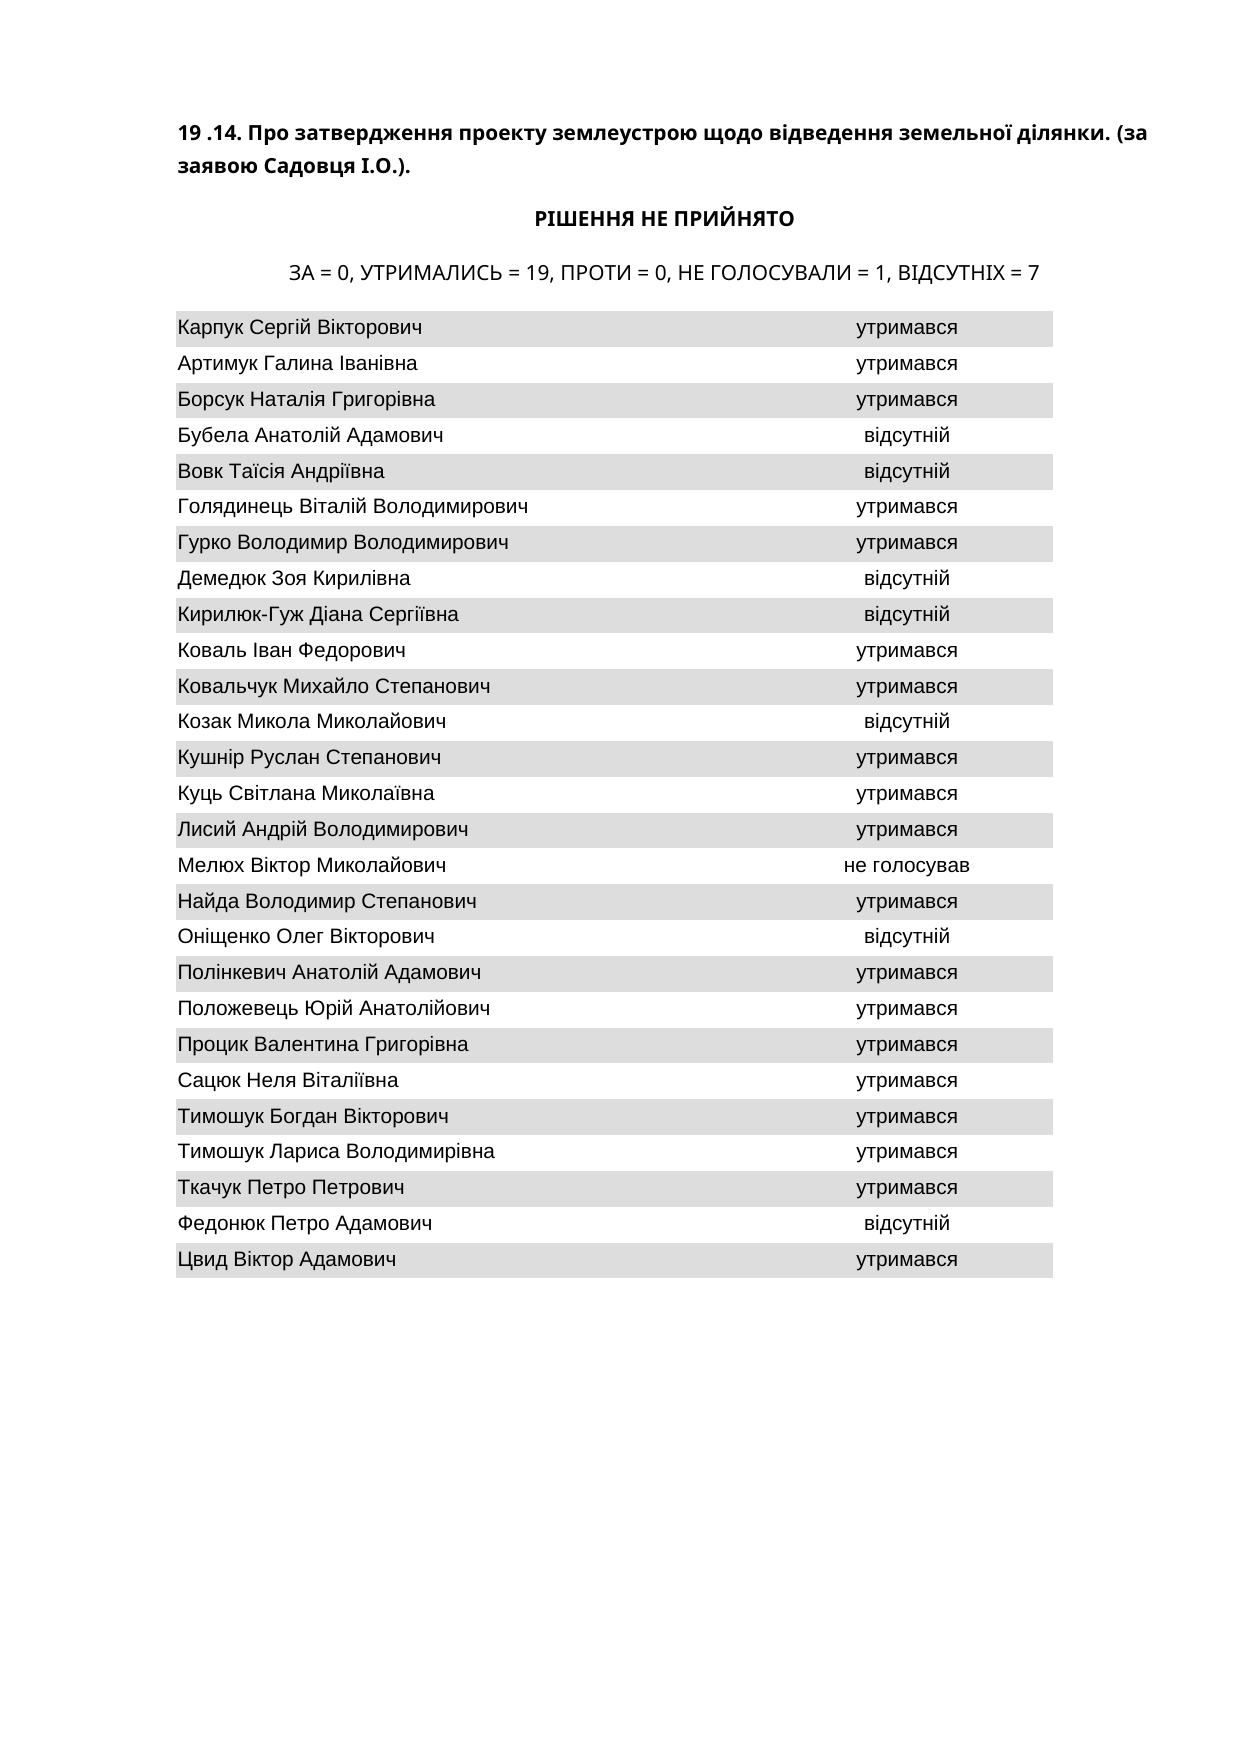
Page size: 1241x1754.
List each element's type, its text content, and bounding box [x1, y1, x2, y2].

table_cell відсутній [761, 454, 1053, 490]
table_cell Процик Валентина Григорівна [176, 1028, 761, 1063]
table_cell утримався [761, 347, 1053, 383]
table_cell відсутній [761, 598, 1053, 633]
table_cell Полінкевич Анатолій Адамович [176, 956, 761, 992]
table_cell відсутній [761, 562, 1053, 598]
table_cell утримався [761, 526, 1053, 562]
table_cell Кушнір Руслан Степанович [176, 741, 761, 777]
table_cell утримався [761, 634, 1053, 669]
table_cell Голядинець Віталій Володимирович [176, 490, 761, 526]
table_cell Ткачук Петро Петрович [176, 1171, 761, 1207]
table_cell утримався [761, 1135, 1053, 1171]
table_header Карпук Сергій Вікторович [176, 311, 761, 347]
table_cell Гурко Володимир Володимирович [176, 526, 761, 562]
table_cell відсутній [761, 419, 1053, 454]
table_cell утримався [761, 1064, 1053, 1099]
table_cell утримався [761, 884, 1053, 920]
table_cell утримався [761, 777, 1053, 813]
table_cell Демедюк Зоя Кирилівна [176, 562, 761, 598]
table_cell Борсук Наталія Григорівна [176, 383, 761, 418]
table_cell Козак Микола Миколайович [176, 705, 761, 741]
table_cell Тимошук Богдан Вікторович [176, 1099, 761, 1135]
table_cell Тимошук Лариса Володимирівна [176, 1135, 761, 1171]
table_cell утримався [761, 956, 1053, 992]
text РІШЕННЯ НЕ ПРИЙНЯТО [177, 204, 1152, 233]
text ЗА = 0, УТРИМАЛИСЬ = 19, ПРОТИ = 0, НЕ ГОЛОСУВАЛИ = 1, ВІДСУТНІХ = 7 [177, 258, 1152, 286]
table_cell утримався [761, 1243, 1053, 1278]
table_header утримався [761, 311, 1053, 347]
table_cell Бубела Анатолій Адамович [176, 419, 761, 454]
table_cell утримався [761, 490, 1053, 526]
text 19 .14. Про затвердження проекту землеустрою щодо відведення земельної ділянки. (за заявою Садовця І.О.). [177, 118, 1152, 179]
table_cell Найда Володимир Степанович [176, 884, 761, 920]
table_cell утримався [761, 383, 1053, 418]
table_cell Сацюк Неля Віталіївна [176, 1064, 761, 1099]
table_cell відсутній [761, 705, 1053, 741]
table_cell утримався [761, 669, 1053, 705]
table_cell утримався [761, 992, 1053, 1028]
table_cell Мелюх Віктор Миколайович [176, 849, 761, 884]
table_cell Федонюк Петро Адамович [176, 1207, 761, 1243]
table_cell Положевець Юрій Анатолійович [176, 992, 761, 1028]
table_cell Оніщенко Олег Вікторович [176, 920, 761, 956]
table_cell Коваль Іван Федорович [176, 634, 761, 669]
table_cell утримався [761, 741, 1053, 777]
table_cell Кирилюк-Гуж Діана Сергіївна [176, 598, 761, 633]
table_cell Куць Світлана Миколаївна [176, 777, 761, 813]
table_cell не голосував [761, 849, 1053, 884]
table_cell відсутній [761, 920, 1053, 956]
table_cell утримався [761, 1028, 1053, 1063]
table_cell Лисий Андрій Володимирович [176, 813, 761, 848]
table_cell утримався [761, 1099, 1053, 1135]
table_cell відсутній [761, 1207, 1053, 1243]
table_cell Артимук Галина Іванівна [176, 347, 761, 383]
table_cell утримався [761, 1171, 1053, 1207]
table_cell Вовк Таїсія Андріївна [176, 454, 761, 490]
table_cell Цвид Віктор Адамович [176, 1243, 761, 1278]
table_cell утримався [761, 813, 1053, 848]
table_cell Ковальчук Михайло Степанович [176, 669, 761, 705]
